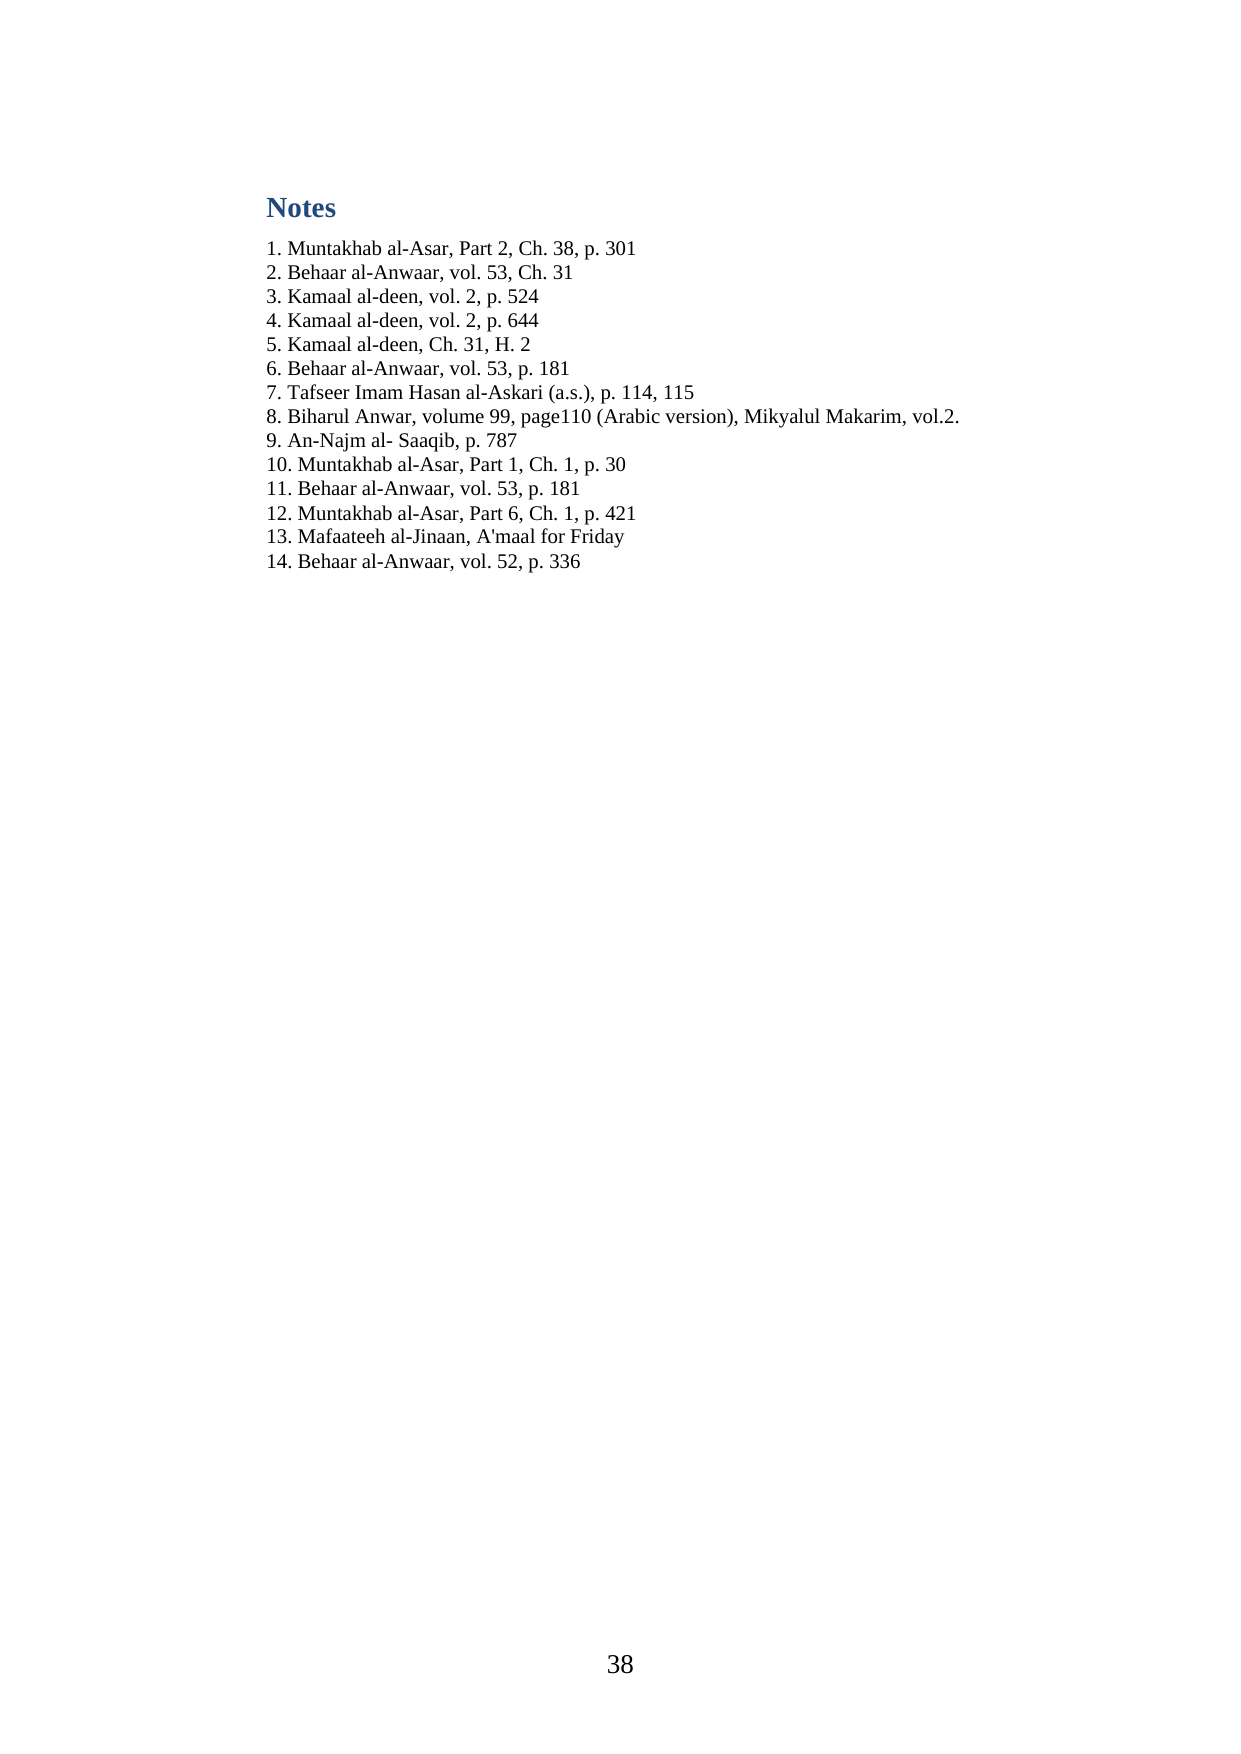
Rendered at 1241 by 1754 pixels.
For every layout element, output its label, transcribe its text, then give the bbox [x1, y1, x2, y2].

text 7. Tafseer Imam Hasan al-Askari (a.s.), p. 114, 115 [236, 380, 1004, 404]
text 1. Muntakhab al-Asar, Part 2, Ch. 38, p. 301 [236, 236, 1004, 260]
text 13. Mafaateeh al-Jinaan, A'maal for Friday [236, 524, 1004, 548]
text 3. Kamaal al-deen, vol. 2, p. 524 [236, 284, 1004, 308]
text 2. Behaar al-Anwaar, vol. 53, Ch. 31 [236, 260, 1004, 284]
text 8. Biharul Anwar, volume 99, page110 (Arabic version), Mikyalul Makarim, vol.2. [236, 404, 1004, 428]
text 4. Kamaal al-deen, vol. 2, p. 644 [236, 308, 1004, 332]
text 5. Kamaal al-deen, Ch. 31, H. 2 [236, 332, 1004, 356]
text 12. Muntakhab al-Asar, Part 6, Ch. 1, p. 421 [236, 500, 1004, 524]
text 11. Behaar al-Anwaar, vol. 53, p. 181 [236, 476, 1004, 500]
text 10. Muntakhab al-Asar, Part 1, Ch. 1, p. 30 [236, 452, 1004, 476]
text 14. Behaar al-Anwaar, vol. 52, p. 336 [236, 548, 1004, 573]
subtitle Notes [236, 190, 1004, 223]
text 6. Behaar al-Anwaar, vol. 53, p. 181 [236, 356, 1004, 380]
text 9. An-Najm al- Saaqib, p. 787 [236, 428, 1004, 452]
